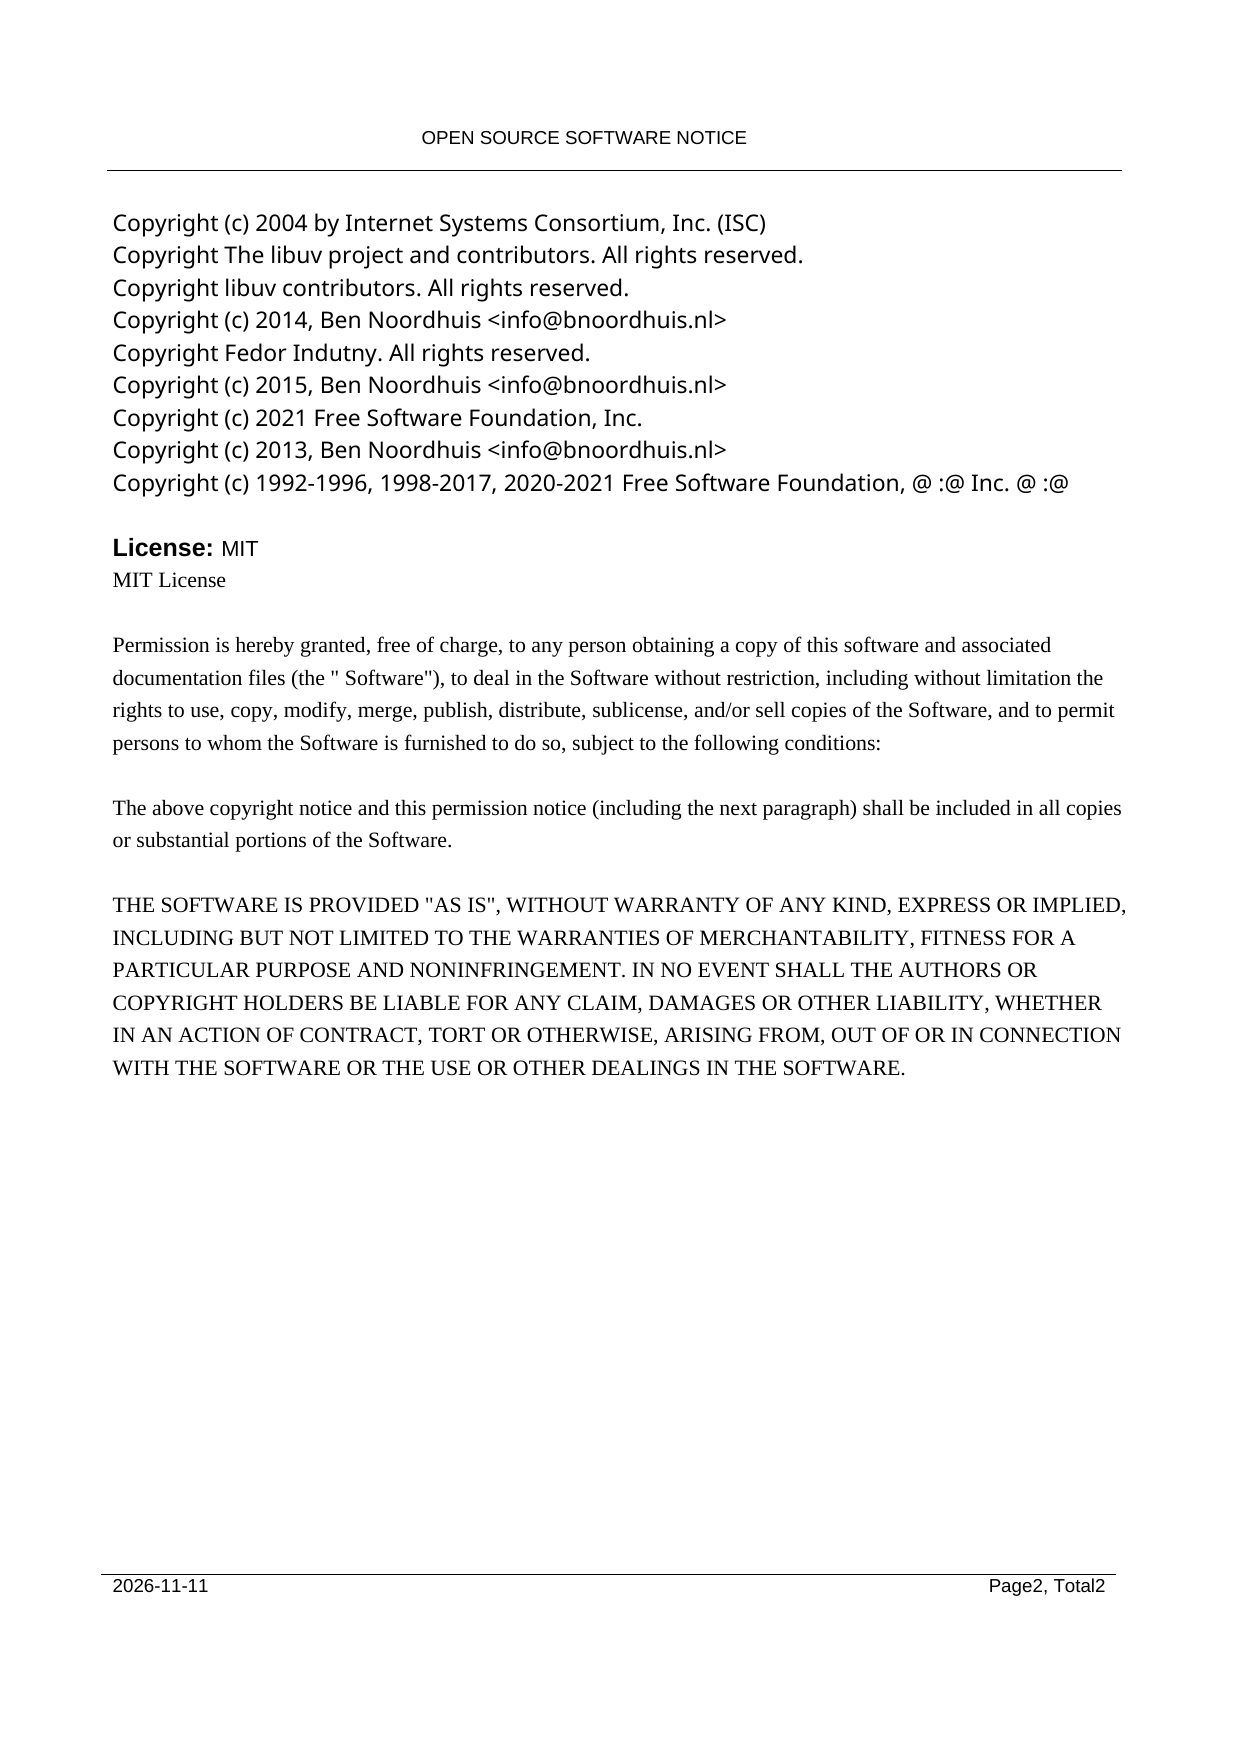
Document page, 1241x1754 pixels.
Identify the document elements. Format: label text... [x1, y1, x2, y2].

text MIT License Permission is hereby granted, free of charge, to any person obtaining a copy of this software and associated documentation files (the " Software"), to deal in the Software without restriction, including without limitation the rights to use, copy, modify, merge, publish, distribute, sublicense, and/or sell copies of the Software, and to permit persons to whom the Software is furnished to do so, subject to the following conditions: The above copyright notice and this permission notice (including the next paragraph) shall be included in all copies or substantial portions of the Software. THE SOFTWARE IS PROVIDED "AS IS", WITHOUT WARRANTY OF ANY KIND, EXPRESS OR IMPLIED, INCLUDING BUT NOT LIMITED TO THE WARRANTIES OF MERCHANTABILITY, FITNESS FOR A PARTICULAR PURPOSE AND NONINFRINGEMENT. IN NO EVENT SHALL THE AUTHORS OR COPYRIGHT HOLDERS BE LIABLE FOR ANY CLAIM, DAMAGES OR OTHER LIABILITY, WHETHER IN AN ACTION OF CONTRACT, TORT OR OTHERWISE, ARISING FROM, OUT OF OR IN CONNECTION WITH THE SOFTWARE OR THE USE OR OTHER DEALINGS IN THE SOFTWARE. [112, 564, 1128, 1116]
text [112, 206, 1128, 531]
text License: MIT [112, 531, 1128, 564]
